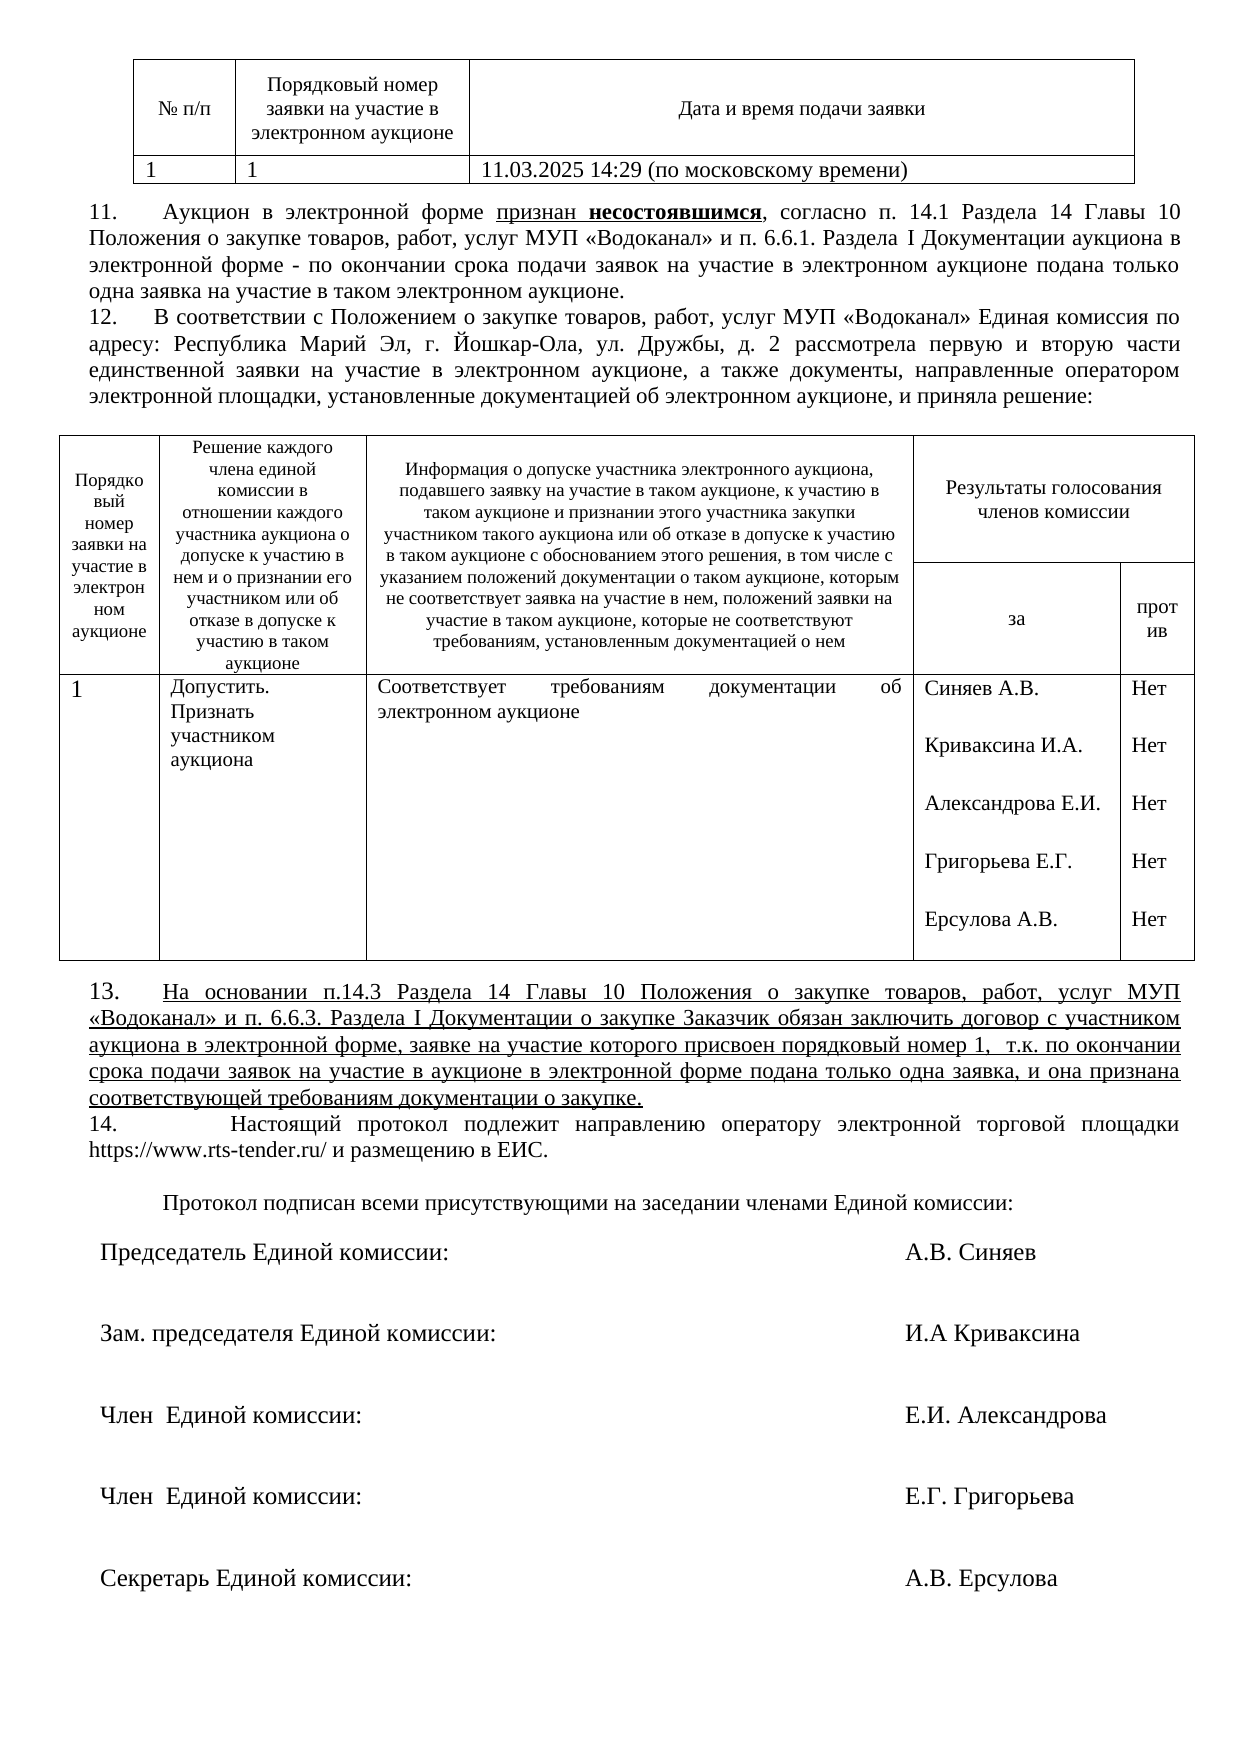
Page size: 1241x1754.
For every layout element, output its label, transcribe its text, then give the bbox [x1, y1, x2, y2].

table_cell 1 [60, 675, 159, 960]
text 13. На основании п.14.3 Раздела 14 Главы 10 Положения о закупке товаров, работ, услуг МУП «Водоканал» и п. 6.6.3. Раздела I Документации о закупке Заказчик обязан заключить договор с участником аукциона в электронной форме, заявке на участие которого присвоен порядковый номер 1, т.к. по окончании срока подачи заявок на участие в аукционе в электронной форме подана только одна заявка, и она признана соответствующей требованиям документации о закупке. [89, 1029, 1181, 1054]
table_cell Е.Г. Григорьева [894, 1481, 1158, 1563]
table_header Результаты голосования членов комиссии [914, 436, 1194, 562]
table_header Информация о допуске участника электронного аукциона, подавшего заявку на участие в таком аукционе, к участию в таком аукционе и признании этого участника закупки участником такого аукциона или об отказе в допуске к участию в таком аукционе с обоснованием этого решения, в том числе с указанием положений документации о таком аукционе, которым не соответствует заявка на участие в нем, положений заявки на участие в таком аукционе, которые не соответствуют требованиям, установленным документацией о нем [367, 436, 913, 673]
table_cell А.В. Ерсулова [894, 1563, 1158, 1644]
text 11. Аукцион в электронной форме признан несостоявшимся, согласно п. 14.1 Раздела 14 Главы 10 Положения о закупке товаров, работ, услуг МУП «Водоканал» и п. 6.6.1. Раздела I Документации аукциона в электронной форме - по окончании срока подачи заявок на участие в электронном аукционе подана только одна заявка на участие в таком электронном аукционе. [89, 198, 1181, 303]
table_header Порядковый номер заявки на участие в электронном аукционе [236, 60, 469, 155]
table_cell 1 [236, 156, 469, 183]
text 12. В соответствии с Положением о закупке товаров, работ, услуг МУП «Водоканал» Единая комиссия по адресу: Республика Марий Эл, г. Йошкар-Ола, ул. Дружбы, д. 2 рассмотрела первую и вторую части единственной заявки на участие в электронном аукционе, а также документы, направленные оператором электронной площадки, установленные документацией об электронном аукционе, и приняла решение: [89, 303, 1181, 409]
table_header Дата и время подачи заявки [470, 60, 1134, 155]
table_header № п/п [134, 60, 235, 155]
table_cell 11.03.2025 14:29 (по московскому времени) [470, 156, 1134, 183]
table_header Решение каждого члена единой комиссии в отношении каждого участника аукциона о допуске к участию в нем и о признании его участником или об отказе в допуске к участию в таком аукционе [160, 436, 366, 673]
table_cell Член Единой комиссии: [89, 1400, 894, 1481]
table_cell И.А Криваксина [894, 1319, 1158, 1400]
table_cell против [1121, 563, 1194, 673]
table_cell Нет Нет Нет Нет Нет [1121, 675, 1194, 960]
table_cell Секретарь Единой комиссии: [89, 1563, 894, 1644]
table_cell Е.И. Александрова [894, 1400, 1158, 1481]
table_cell Член Единой комиссии: [89, 1481, 894, 1563]
table_header Порядковый номер заявки на участие в электронном аукционе [60, 436, 159, 673]
text 14. Настоящий протокол подлежит направлению оператору электронной торговой площадки https://www.rts-tender.ru/ и размещению в ЕИС. [89, 1110, 1181, 1163]
text 13. На основании п.14.3 Раздела 14 Главы 10 Положения о закупке товаров, работ, услуг МУП «Водоканал» и п. 6.6.3. Раздела I Документации о закупке Заказчик обязан заключить договор с участником аукциона в электронной форме, заявке на участие которого присвоен порядковый номер 1, т.к. по окончании срока подачи заявок на участие в аукционе в электронной форме подана только одна заявка, и она признана соответствующей требованиям документации о закупке. [89, 1055, 1181, 1080]
table_cell Соответствует требованиям документации об электронном аукционе [367, 675, 913, 960]
table_header А.В. Синяев [894, 1237, 1158, 1318]
table_cell Зам. председателя Единой комиссии: [89, 1319, 894, 1400]
table_header Председатель Единой комиссии: [89, 1237, 894, 1318]
table_cell Синяев А.В. Криваксина И.А. Александрова Е.И. Григорьева Е.Г. Ерсулова А.В. [914, 675, 1120, 960]
table_cell Допустить. Признать участником аукциона [160, 675, 366, 960]
table_cell за [914, 563, 1120, 673]
text Протокол подписан всеми присутствующими на заседании членами Единой комиссии: [89, 1189, 1181, 1215]
text 13. На основании п.14.3 Раздела 14 Главы 10 Положения о закупке товаров, работ, услуг МУП «Водоканал» и п. 6.6.3. Раздела I Документации о закупке Заказчик обязан заключить договор с участником аукциона в электронной форме, заявке на участие которого присвоен порядковый номер 1, т.к. по окончании срока подачи заявок на участие в аукционе в электронной форме подана только одна заявка, и она признана соответствующей требованиям документации о закупке. [89, 1081, 1181, 1110]
text 13. На основании п.14.3 Раздела 14 Главы 10 Положения о закупке товаров, работ, услуг МУП «Водоканал» и п. 6.6.3. Раздела I Документации о закупке Заказчик обязан заключить договор с участником аукциона в электронной форме, заявке на участие которого присвоен порядковый номер 1, т.к. по окончании срока подачи заявок на участие в аукционе в электронной форме подана только одна заявка, и она признана соответствующей требованиям документации о закупке. [89, 976, 1181, 1027]
table_cell 1 [134, 156, 235, 183]
